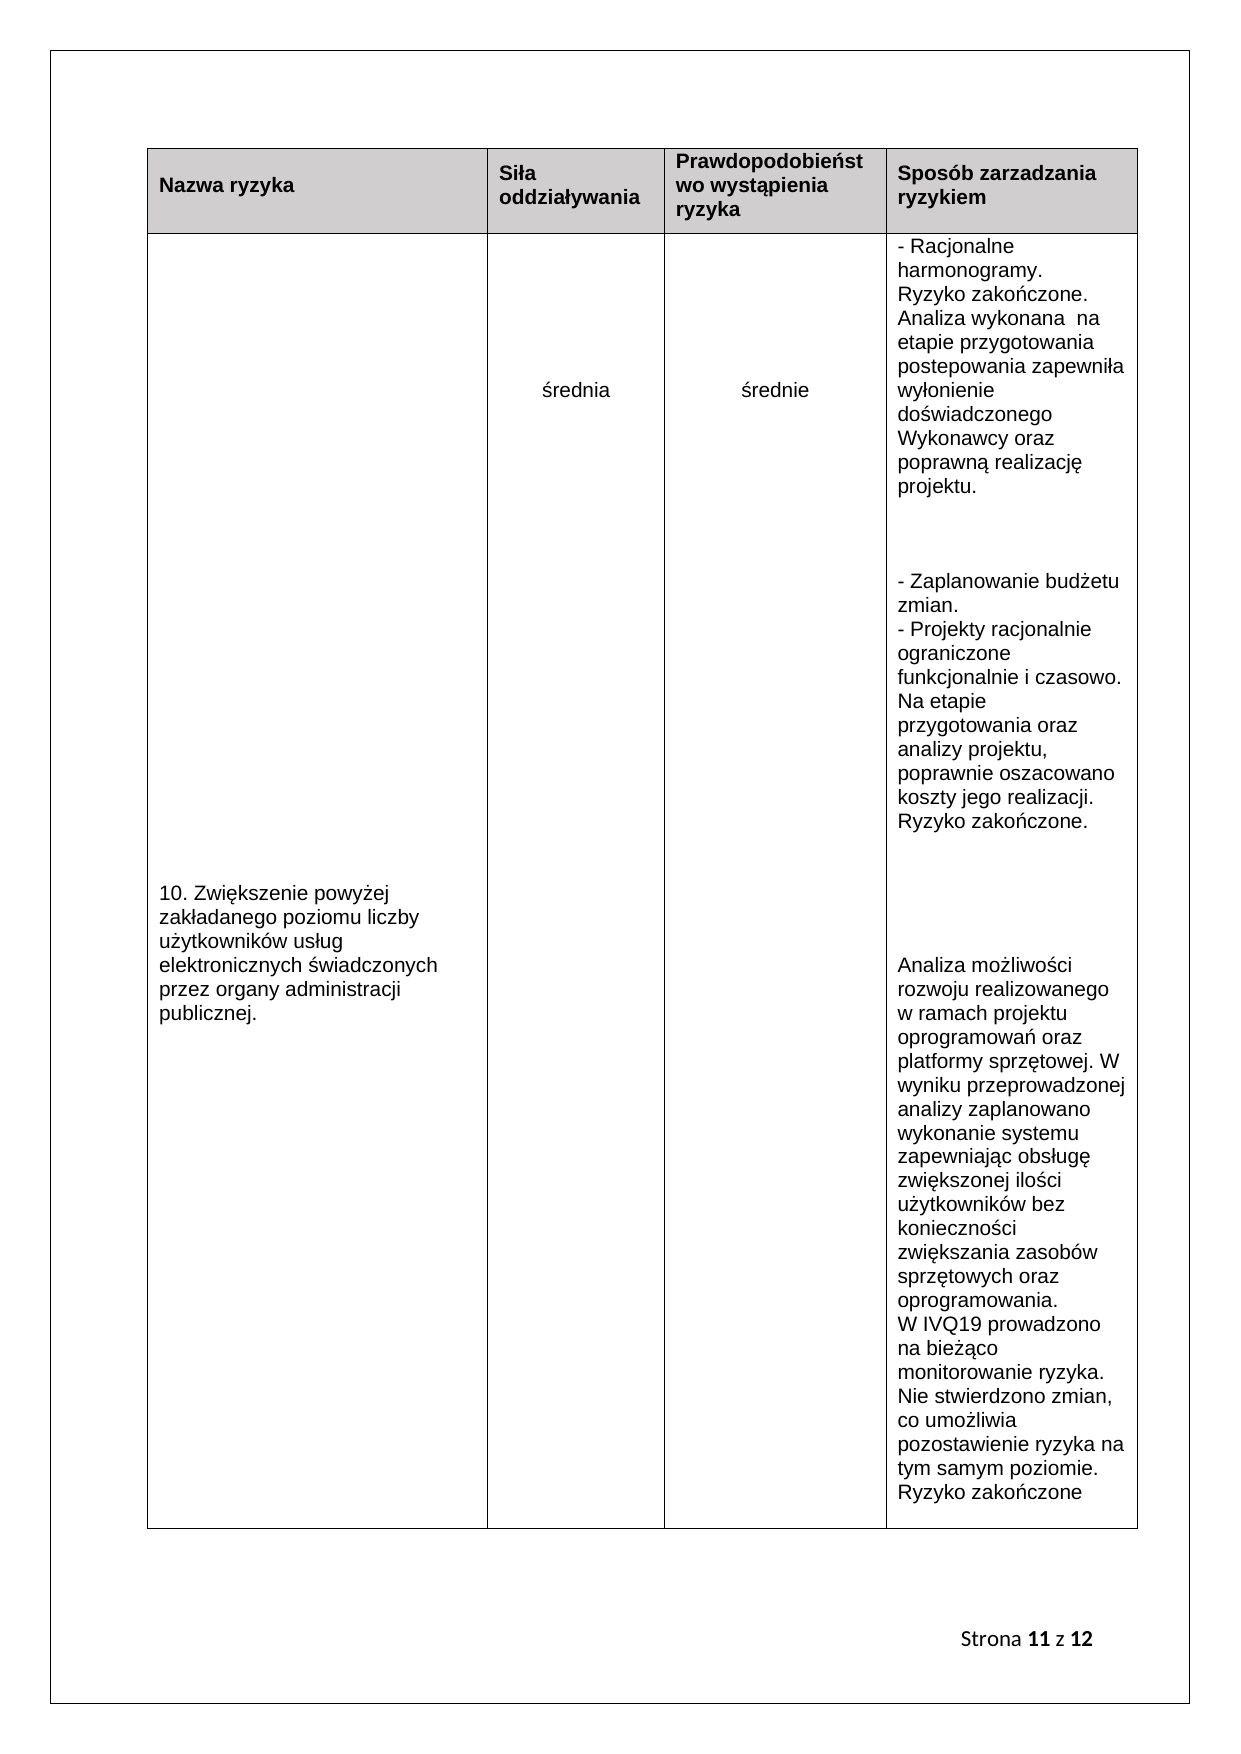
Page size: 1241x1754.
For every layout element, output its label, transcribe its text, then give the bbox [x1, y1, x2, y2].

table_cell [148, 234, 487, 1528]
table_header Prawdopodobieństwo wystąpienia ryzyka [665, 149, 886, 233]
table_header Siła oddziaływania [488, 149, 664, 233]
table_header Nazwa ryzyka [148, 149, 487, 233]
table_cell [665, 234, 886, 1528]
table_header Sposób zarzadzania ryzykiem [887, 149, 1137, 233]
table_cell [887, 234, 1137, 1528]
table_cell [488, 234, 664, 1528]
